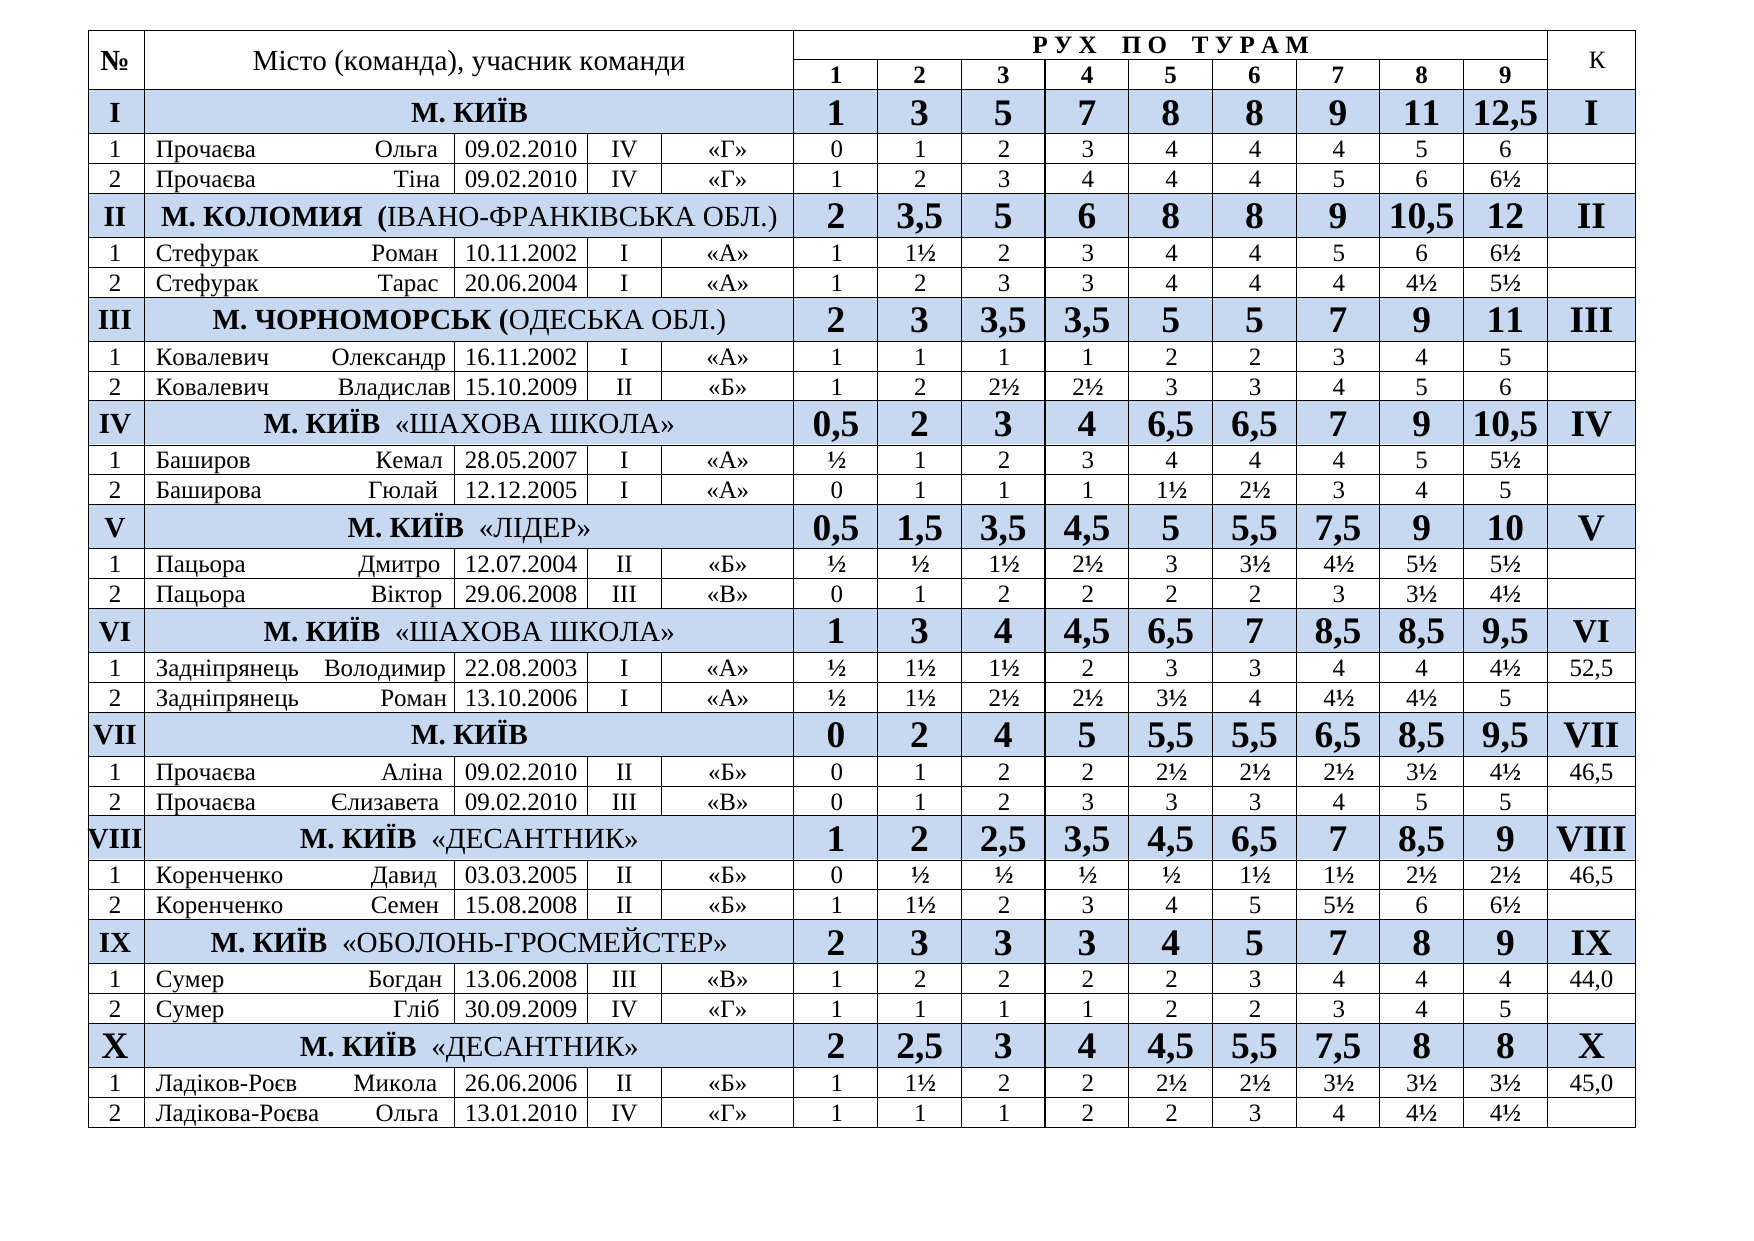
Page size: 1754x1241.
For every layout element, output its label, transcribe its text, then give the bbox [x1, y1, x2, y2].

table_cell 2 [89, 579, 144, 608]
table_cell VIII [1548, 816, 1635, 859]
table_cell 4,5 [1129, 816, 1212, 859]
table_cell Коренченко Семен [145, 890, 454, 919]
table_cell ½ [962, 861, 1044, 889]
table_cell 6,5 [1297, 713, 1379, 756]
table_cell [1548, 683, 1635, 712]
table_cell 1 [878, 446, 961, 474]
table_cell 6 [1380, 890, 1463, 919]
table_cell [1548, 549, 1635, 578]
table_cell 9 [1464, 920, 1547, 963]
table_cell 3½ [1380, 757, 1463, 786]
table_cell 5 [1129, 505, 1212, 548]
table_cell 8 [1213, 90, 1296, 133]
table_cell IV [588, 1098, 661, 1127]
table_cell «Б» [662, 1068, 793, 1097]
table_cell I [588, 653, 661, 682]
table_cell 5½ [1380, 549, 1463, 578]
table_cell 4½ [1464, 757, 1547, 786]
table_cell 8,5 [1380, 609, 1463, 652]
table_cell 5 [1213, 890, 1296, 919]
table_cell II [588, 549, 661, 578]
table_cell 2½ [1129, 757, 1212, 786]
table_cell 7 [1297, 920, 1379, 963]
table_cell 5 [1464, 683, 1547, 712]
table_cell 5 [1464, 787, 1547, 815]
table_cell 1 [794, 1098, 877, 1127]
table_cell 1 [1046, 475, 1128, 504]
table_cell [1548, 1098, 1635, 1127]
table_cell 2½ [1213, 475, 1296, 504]
table_cell I [1548, 90, 1635, 133]
table_cell 3 [962, 401, 1044, 444]
table_cell 2 [89, 268, 144, 297]
table_cell «Б» [662, 861, 793, 889]
table_cell 3 [878, 90, 961, 133]
table_cell 8,5 [1380, 816, 1463, 859]
table_cell 4 [1046, 164, 1128, 193]
table_cell IV [588, 164, 661, 193]
table_cell [1548, 475, 1635, 504]
table_cell 4 [1213, 238, 1296, 267]
table_cell ½ [794, 683, 877, 712]
table_cell 1 [878, 994, 961, 1023]
table_cell [1548, 787, 1635, 815]
table_cell 1½ [878, 683, 961, 712]
table_cell [1548, 238, 1635, 267]
table_cell 4 [1297, 446, 1379, 474]
table_cell 4 [1380, 994, 1463, 1023]
table_cell I [588, 268, 661, 297]
table_cell 6,5 [1213, 401, 1296, 444]
table_cell 7,5 [1297, 1024, 1379, 1067]
table_cell 8,5 [1297, 609, 1379, 652]
table_cell [1548, 890, 1635, 919]
table_cell 3 [1297, 579, 1379, 608]
table_cell 2 [89, 890, 144, 919]
table_cell 2 [878, 713, 961, 756]
table_cell 1 [878, 787, 961, 815]
table_cell 10,5 [1380, 194, 1463, 237]
table_cell 8 [1380, 920, 1463, 963]
table_cell 4 [1046, 401, 1128, 444]
table_cell 26.06.2006 [455, 1068, 587, 1097]
table_cell 2 [89, 475, 144, 504]
table_cell 2 [1046, 653, 1128, 682]
table_cell 1½ [1297, 861, 1379, 889]
table_cell 2 [794, 1024, 877, 1067]
table_cell 4 [1380, 475, 1463, 504]
table_cell «Б» [662, 549, 793, 578]
table_cell 3 [962, 920, 1044, 963]
table_cell 2 [1046, 1098, 1128, 1127]
table_cell 2,5 [962, 816, 1044, 859]
table_cell 7 [1297, 816, 1379, 859]
table_cell 28.05.2007 [455, 446, 587, 474]
table_cell Стефурак Роман [145, 238, 454, 267]
table_cell 2 [89, 372, 144, 400]
table_cell 2½ [1046, 549, 1128, 578]
table_cell II [588, 861, 661, 889]
table_cell Баширова Гюлай [145, 475, 454, 504]
table_cell 0 [794, 134, 877, 163]
table_cell М. КОЛОМИЯ (ІВАНО-ФРАНКІВСЬКА ОБЛ.) [145, 194, 793, 237]
table_cell VI [1548, 609, 1635, 652]
table_cell I [588, 683, 661, 712]
table_cell 11 [1464, 298, 1547, 341]
table_cell «Б» [662, 890, 793, 919]
table_cell II [588, 372, 661, 400]
table_cell 9 [1464, 816, 1547, 859]
table_cell 3½ [1380, 1068, 1463, 1097]
table_cell М. КИЇВ «ОБОЛОНЬ-ГРОСМЕЙСТЕР» [145, 920, 793, 963]
table_cell 4 [1213, 446, 1296, 474]
table_cell 8 [1213, 194, 1296, 237]
table_cell 16.11.2002 [455, 342, 587, 371]
table_cell 2 [89, 164, 144, 193]
table_cell I [588, 238, 661, 267]
table_cell III [89, 298, 144, 341]
table_cell 5 [1380, 134, 1463, 163]
table_cell 2 [878, 816, 961, 859]
table_cell 20.06.2004 [455, 268, 587, 297]
table_cell «А» [662, 238, 793, 267]
table_cell 3 [878, 298, 961, 341]
table_cell 5 [962, 90, 1044, 133]
table_cell 4 [1380, 342, 1463, 371]
table_cell 1 [878, 757, 961, 786]
table_cell 7,5 [1297, 505, 1379, 548]
table_cell 3 [962, 1024, 1044, 1067]
table_cell 4½ [1297, 683, 1379, 712]
table_cell 4 [1129, 268, 1212, 297]
table_cell 3 [1046, 920, 1128, 963]
table_cell 2 [962, 787, 1044, 815]
table_cell 2½ [1213, 757, 1296, 786]
table_header К [1548, 31, 1635, 89]
table_header Р У Х П О Т У Р А М [794, 31, 1547, 59]
table_cell V [89, 505, 144, 548]
table_cell Баширов Кемал [145, 446, 454, 474]
table_cell 09.02.2010 [455, 164, 587, 193]
table_cell Ладікова-Роєва Ольга [145, 1098, 454, 1127]
table_cell V [1548, 505, 1635, 548]
table_cell 6½ [1464, 238, 1547, 267]
table_cell 4 [1046, 1024, 1128, 1067]
table_cell 4½ [1464, 579, 1547, 608]
table_cell 9 [1297, 90, 1379, 133]
table_cell «A» [662, 653, 793, 682]
table_cell 2 [89, 787, 144, 815]
table_cell 2 [1129, 994, 1212, 1023]
table_cell 2½ [1046, 372, 1128, 400]
table_cell 4½ [1380, 683, 1463, 712]
table_cell 0 [794, 861, 877, 889]
table_cell 1½ [878, 1068, 961, 1097]
table_cell 7 [1297, 60, 1379, 89]
table_cell 8 [1380, 1024, 1463, 1067]
table_cell ½ [794, 653, 877, 682]
table_cell Задніпрянець Володимир [145, 653, 454, 682]
table_cell 2 [1129, 342, 1212, 371]
table_cell 13.06.2008 [455, 964, 587, 993]
table_cell II [89, 194, 144, 237]
table_cell 0 [794, 757, 877, 786]
table_cell 4 [1129, 446, 1212, 474]
table_cell 0,5 [794, 505, 877, 548]
table_cell 5 [1213, 298, 1296, 341]
table_cell 4 [962, 713, 1044, 756]
table_cell 45,0 [1548, 1068, 1635, 1097]
table_cell 8 [1129, 194, 1212, 237]
table_cell 5 [1213, 920, 1296, 963]
table_cell 4 [1380, 653, 1463, 682]
table_cell 4 [1129, 164, 1212, 193]
table_cell «Г» [662, 994, 793, 1023]
table_cell 3,5 [878, 194, 961, 237]
table_cell М. КИЇВ «ШАХОВА ШКОЛА» [145, 401, 793, 444]
table_cell «A» [662, 683, 793, 712]
table_cell ½ [1129, 861, 1212, 889]
table_cell 4½ [1464, 653, 1547, 682]
table_cell 1 [962, 994, 1044, 1023]
table_cell [1548, 372, 1635, 400]
table_cell 3 [1297, 342, 1379, 371]
table_cell 5,5 [1213, 1024, 1296, 1067]
table_cell 1 [89, 964, 144, 993]
table_cell 4 [1046, 60, 1128, 89]
table_cell «А» [662, 446, 793, 474]
table_cell «В» [662, 579, 793, 608]
table_cell 4 [1213, 268, 1296, 297]
table_cell 4 [1129, 238, 1212, 267]
table_cell IV [1548, 401, 1635, 444]
table_cell ½ [878, 861, 961, 889]
table_cell 4,5 [1046, 505, 1128, 548]
table_cell 5 [1129, 60, 1212, 89]
table_cell М. КИЇВ «ЛІДЕР» [145, 505, 793, 548]
table_cell [1548, 342, 1635, 371]
table_cell 1 [89, 1068, 144, 1097]
table_cell 3 [1129, 787, 1212, 815]
table_cell 2 [878, 964, 961, 993]
table_cell III [588, 579, 661, 608]
table_cell 5 [1380, 787, 1463, 815]
table_cell 2 [962, 757, 1044, 786]
table_cell 1 [1046, 994, 1128, 1023]
table_cell 1 [89, 861, 144, 889]
table_cell 12 [1464, 194, 1547, 237]
table_cell 2,5 [878, 1024, 961, 1067]
table_cell 3 [1213, 1098, 1296, 1127]
table_cell 9 [1297, 194, 1379, 237]
table_cell 5½ [1297, 890, 1379, 919]
table_cell 2 [878, 60, 961, 89]
table_cell 6 [1046, 194, 1128, 237]
table_cell 3 [1046, 787, 1128, 815]
table_cell II [588, 890, 661, 919]
table_cell 2 [962, 446, 1044, 474]
table_cell [1548, 446, 1635, 474]
table_cell 2½ [1129, 1068, 1212, 1097]
table_cell 4 [1297, 268, 1379, 297]
table_cell 46,5 [1548, 861, 1635, 889]
table_cell Ладіков-Роєв Микола [145, 1068, 454, 1097]
table_cell 22.08.2003 [455, 653, 587, 682]
table_cell 4,5 [1046, 609, 1128, 652]
table_cell 8,5 [1380, 713, 1463, 756]
table_cell 1½ [878, 238, 961, 267]
table_cell 1 [794, 964, 877, 993]
table_cell 3 [1213, 964, 1296, 993]
table_cell Задніпрянець Роман [145, 683, 454, 712]
table_cell 4 [1213, 164, 1296, 193]
table_cell III [1548, 298, 1635, 341]
table_cell 3 [878, 920, 961, 963]
table_cell 2 [1213, 579, 1296, 608]
table_cell 9,5 [1464, 609, 1547, 652]
table_cell 3 [1213, 653, 1296, 682]
table_cell 0,5 [794, 401, 877, 444]
table_cell VII [89, 713, 144, 756]
table_cell 4 [1213, 683, 1296, 712]
table_cell 9 [1380, 401, 1463, 444]
table_cell [1548, 134, 1635, 163]
table_cell 3½ [1129, 683, 1212, 712]
table_cell 5 [1380, 372, 1463, 400]
table_cell 4 [1297, 372, 1379, 400]
table_cell М. ЧОРНОМОРСЬК (ОДЕСЬКА ОБЛ.) [145, 298, 793, 341]
table_cell 2 [794, 920, 877, 963]
table_cell «А» [662, 475, 793, 504]
table_cell 8 [1129, 90, 1212, 133]
table_cell I [588, 475, 661, 504]
table_cell 4½ [1380, 268, 1463, 297]
table_cell 13.10.2006 [455, 683, 587, 712]
table_header № [89, 31, 144, 89]
table_cell 2½ [962, 372, 1044, 400]
table_cell 4 [1129, 134, 1212, 163]
table_cell 2 [1213, 994, 1296, 1023]
table_cell 7 [1297, 298, 1379, 341]
table_cell 1,5 [878, 505, 961, 548]
table_cell 2 [1129, 1098, 1212, 1127]
table_cell 1 [794, 238, 877, 267]
table_cell 3,5 [962, 505, 1044, 548]
table_cell 5 [1046, 713, 1128, 756]
table_cell Прочаєва Тіна [145, 164, 454, 193]
table_cell 4 [1129, 920, 1212, 963]
table_cell 1½ [878, 653, 961, 682]
table_cell 9 [1380, 505, 1463, 548]
table_cell 3 [1297, 994, 1379, 1023]
table_cell 09.02.2010 [455, 757, 587, 786]
table_cell IX [1548, 920, 1635, 963]
table_cell 3,5 [1046, 298, 1128, 341]
table_cell 6,5 [1213, 816, 1296, 859]
table_cell X [1548, 1024, 1635, 1067]
table_cell 3 [1046, 446, 1128, 474]
table_cell 1 [878, 579, 961, 608]
table_cell 2 [878, 401, 961, 444]
table_cell «Г» [662, 1098, 793, 1127]
table_cell 4 [962, 609, 1044, 652]
table_cell 7 [1046, 90, 1128, 133]
table_cell 1½ [962, 653, 1044, 682]
table_cell 0 [794, 787, 877, 815]
table_cell 1 [794, 60, 877, 89]
table_cell 8 [1464, 1024, 1547, 1067]
table_cell 1 [89, 342, 144, 371]
table_cell 2 [962, 890, 1044, 919]
table_cell «Б» [662, 757, 793, 786]
table_cell 2 [1046, 1068, 1128, 1097]
table_cell 3½ [1380, 579, 1463, 608]
table_cell 1 [794, 890, 877, 919]
table_cell 1 [794, 816, 877, 859]
table_cell 3½ [1213, 549, 1296, 578]
table_cell М. КИЇВ «ШАХОВА ШКОЛА» [145, 609, 793, 652]
table_cell 5½ [1464, 446, 1547, 474]
table_cell 46,5 [1548, 757, 1635, 786]
table_cell IV [588, 994, 661, 1023]
table_cell III [588, 964, 661, 993]
table_cell 1 [878, 342, 961, 371]
table_cell 15.08.2008 [455, 890, 587, 919]
table_cell Пацьора Віктор [145, 579, 454, 608]
table_cell 30.09.2009 [455, 994, 587, 1023]
table_cell 1 [878, 134, 961, 163]
table_cell 3 [1213, 372, 1296, 400]
table_cell 12.07.2004 [455, 549, 587, 578]
table_cell 4 [1297, 134, 1379, 163]
table_cell 2 [1046, 757, 1128, 786]
table_cell 6 [1464, 134, 1547, 163]
table_cell 1 [794, 609, 877, 652]
table_cell 1½ [962, 549, 1044, 578]
table_cell 03.03.2005 [455, 861, 587, 889]
table_header Місто (команда), учасник команди [145, 31, 793, 89]
table_cell Ковалевич Владислав [145, 372, 454, 400]
table_cell 5 [962, 194, 1044, 237]
table_cell 2½ [1380, 861, 1463, 889]
table_cell 2 [962, 134, 1044, 163]
table_cell 5 [1464, 342, 1547, 371]
table_cell 2½ [1464, 861, 1547, 889]
table_cell М. КИЇВ «ДЕСАНТНИК» [145, 1024, 793, 1067]
table_cell 4 [1129, 890, 1212, 919]
table_cell 5 [1297, 164, 1379, 193]
table_cell 1½ [1129, 475, 1212, 504]
table_cell 1 [89, 446, 144, 474]
table_cell 12.12.2005 [455, 475, 587, 504]
table_cell 6½ [1464, 164, 1547, 193]
table_cell 5 [1464, 994, 1547, 1023]
table_cell II [588, 1068, 661, 1097]
table_cell [1548, 164, 1635, 193]
table_cell 3,5 [1046, 816, 1128, 859]
table_cell М. КИЇВ [145, 90, 793, 133]
table_cell 4½ [1380, 1098, 1463, 1127]
table_cell 2 [878, 268, 961, 297]
table_cell 4 [1380, 964, 1463, 993]
table_cell 0 [794, 579, 877, 608]
table_cell 2 [1213, 342, 1296, 371]
table_cell 1 [89, 757, 144, 786]
table_cell 1 [794, 994, 877, 1023]
table_cell 6 [1380, 164, 1463, 193]
table_cell 2 [1129, 579, 1212, 608]
table_cell 1 [89, 238, 144, 267]
table_cell 7 [1297, 401, 1379, 444]
table_cell 3 [1046, 134, 1128, 163]
table_cell 09.02.2010 [455, 787, 587, 815]
table_cell Сумер Гліб [145, 994, 454, 1023]
table_cell I [588, 342, 661, 371]
table_cell 3 [1129, 653, 1212, 682]
table_cell Прочаєва Аліна [145, 757, 454, 786]
table_cell Коренченко Давид [145, 861, 454, 889]
table_cell 3 [1297, 475, 1379, 504]
table_cell 09.02.2010 [455, 134, 587, 163]
table_cell 3 [1129, 372, 1212, 400]
table_cell 15.10.2009 [455, 372, 587, 400]
table_cell 1 [962, 1098, 1044, 1127]
table_cell 4 [1297, 787, 1379, 815]
table_cell II [1548, 194, 1635, 237]
table_cell М. КИЇВ [145, 713, 793, 756]
table_cell 2½ [1213, 1068, 1296, 1097]
table_cell 3 [1046, 238, 1128, 267]
table_cell «В» [662, 964, 793, 993]
table_cell Прочаєва Єлизавета [145, 787, 454, 815]
table_cell 4½ [1297, 549, 1379, 578]
table_cell ½ [794, 446, 877, 474]
table_cell I [89, 90, 144, 133]
table_cell 29.06.2008 [455, 579, 587, 608]
table_cell 11 [1380, 90, 1463, 133]
table_cell 3 [878, 609, 961, 652]
table_cell [1548, 579, 1635, 608]
table_cell ½ [1046, 861, 1128, 889]
table_cell «Г» [662, 164, 793, 193]
table_cell 6,5 [1129, 401, 1212, 444]
table_cell 0 [794, 713, 877, 756]
table_cell 6½ [1464, 890, 1547, 919]
table_cell 2½ [1297, 757, 1379, 786]
table_cell 3 [1046, 890, 1128, 919]
table_cell 9 [1380, 298, 1463, 341]
table_cell 2 [1046, 964, 1128, 993]
table_cell 10,5 [1464, 401, 1547, 444]
table_cell 3 [1129, 549, 1212, 578]
table_cell 2 [89, 994, 144, 1023]
table_cell «А» [662, 268, 793, 297]
table_cell [1548, 268, 1635, 297]
table_cell I [588, 446, 661, 474]
table_cell 3½ [1297, 1068, 1379, 1097]
table_cell 5 [1464, 475, 1547, 504]
table_cell Стефурак Тарас [145, 268, 454, 297]
table_cell IV [89, 401, 144, 444]
table_cell 1 [89, 134, 144, 163]
table_cell 1 [878, 475, 961, 504]
table_cell «В» [662, 787, 793, 815]
table_cell 4 [1213, 134, 1296, 163]
table_cell 2 [1046, 579, 1128, 608]
table_cell «Г» [662, 134, 793, 163]
table_cell 1 [962, 342, 1044, 371]
table_cell Ковалевич Олександр [145, 342, 454, 371]
table_cell 2 [878, 372, 961, 400]
table_cell 1 [962, 475, 1044, 504]
table_cell 5 [1129, 298, 1212, 341]
table_cell VI [89, 609, 144, 652]
table_cell 2 [962, 964, 1044, 993]
table_cell 4 [1297, 653, 1379, 682]
table_cell 7 [1213, 609, 1296, 652]
table_cell 13.01.2010 [455, 1098, 587, 1127]
table_cell 3 [1046, 268, 1128, 297]
table_cell 5½ [1464, 268, 1547, 297]
table_cell 1 [794, 164, 877, 193]
table_cell 1 [1046, 342, 1128, 371]
table_cell ½ [878, 549, 961, 578]
table_cell 3½ [1464, 1068, 1547, 1097]
table_cell 2 [89, 1098, 144, 1127]
table_cell 5,5 [1213, 713, 1296, 756]
table_cell 10 [1464, 505, 1547, 548]
table_cell 1 [794, 1068, 877, 1097]
table_cell 2 [794, 194, 877, 237]
table_cell 12,5 [1464, 90, 1547, 133]
table_cell «A» [662, 342, 793, 371]
table_cell 2 [878, 164, 961, 193]
table_cell Сумер Богдан [145, 964, 454, 993]
table_cell [1548, 994, 1635, 1023]
table_cell IX [89, 920, 144, 963]
table_cell 6,5 [1129, 609, 1212, 652]
table_cell IV [588, 134, 661, 163]
table_cell Прочаєва Ольга [145, 134, 454, 163]
table_cell 1 [794, 372, 877, 400]
table_cell 2 [1129, 964, 1212, 993]
table_cell VII [1548, 713, 1635, 756]
table_cell «Б» [662, 372, 793, 400]
table_cell III [588, 787, 661, 815]
table_cell 5 [1297, 238, 1379, 267]
table_cell 8 [1380, 60, 1463, 89]
table_cell II [588, 757, 661, 786]
table_cell 2 [962, 238, 1044, 267]
table_cell 1 [878, 1098, 961, 1127]
table_cell 1½ [878, 890, 961, 919]
table_cell 4½ [1464, 1098, 1547, 1127]
table_cell 3 [962, 164, 1044, 193]
table_cell 5½ [1464, 549, 1547, 578]
table_cell 10.11.2002 [455, 238, 587, 267]
table_cell 3,5 [962, 298, 1044, 341]
table_cell 6 [1464, 372, 1547, 400]
table_cell 44,0 [1548, 964, 1635, 993]
table_cell 5 [1380, 446, 1463, 474]
table_cell 3 [962, 268, 1044, 297]
table_cell 2 [89, 683, 144, 712]
table_cell 3 [1213, 787, 1296, 815]
table_cell 1 [794, 342, 877, 371]
table_cell ½ [794, 549, 877, 578]
table_cell 9 [1464, 60, 1547, 89]
table_cell 0 [794, 475, 877, 504]
table_cell 1 [794, 268, 877, 297]
table_cell X [89, 1024, 144, 1067]
table_cell 4,5 [1129, 1024, 1212, 1067]
table_cell 2½ [1046, 683, 1128, 712]
table_cell 1 [89, 653, 144, 682]
table_cell М. КИЇВ «ДЕСАНТНИК» [145, 816, 793, 859]
table_cell VIII [89, 816, 144, 859]
table_cell 4 [1464, 964, 1547, 993]
table_cell 1½ [1213, 861, 1296, 889]
table_cell 52,5 [1548, 653, 1635, 682]
table_cell 6 [1380, 238, 1463, 267]
table_cell 9,5 [1464, 713, 1547, 756]
table_cell 2 [962, 579, 1044, 608]
table_cell 6 [1213, 60, 1296, 89]
table_cell 2½ [962, 683, 1044, 712]
table_cell 1 [89, 549, 144, 578]
table_cell 3 [962, 60, 1044, 89]
table_cell 4 [1297, 1098, 1379, 1127]
table_cell 5,5 [1129, 713, 1212, 756]
table_cell 4 [1297, 964, 1379, 993]
table_cell Пацьора Дмитро [145, 549, 454, 578]
table_cell 2 [794, 298, 877, 341]
table_cell 1 [794, 90, 877, 133]
table_cell 5,5 [1213, 505, 1296, 548]
table_cell 2 [962, 1068, 1044, 1097]
